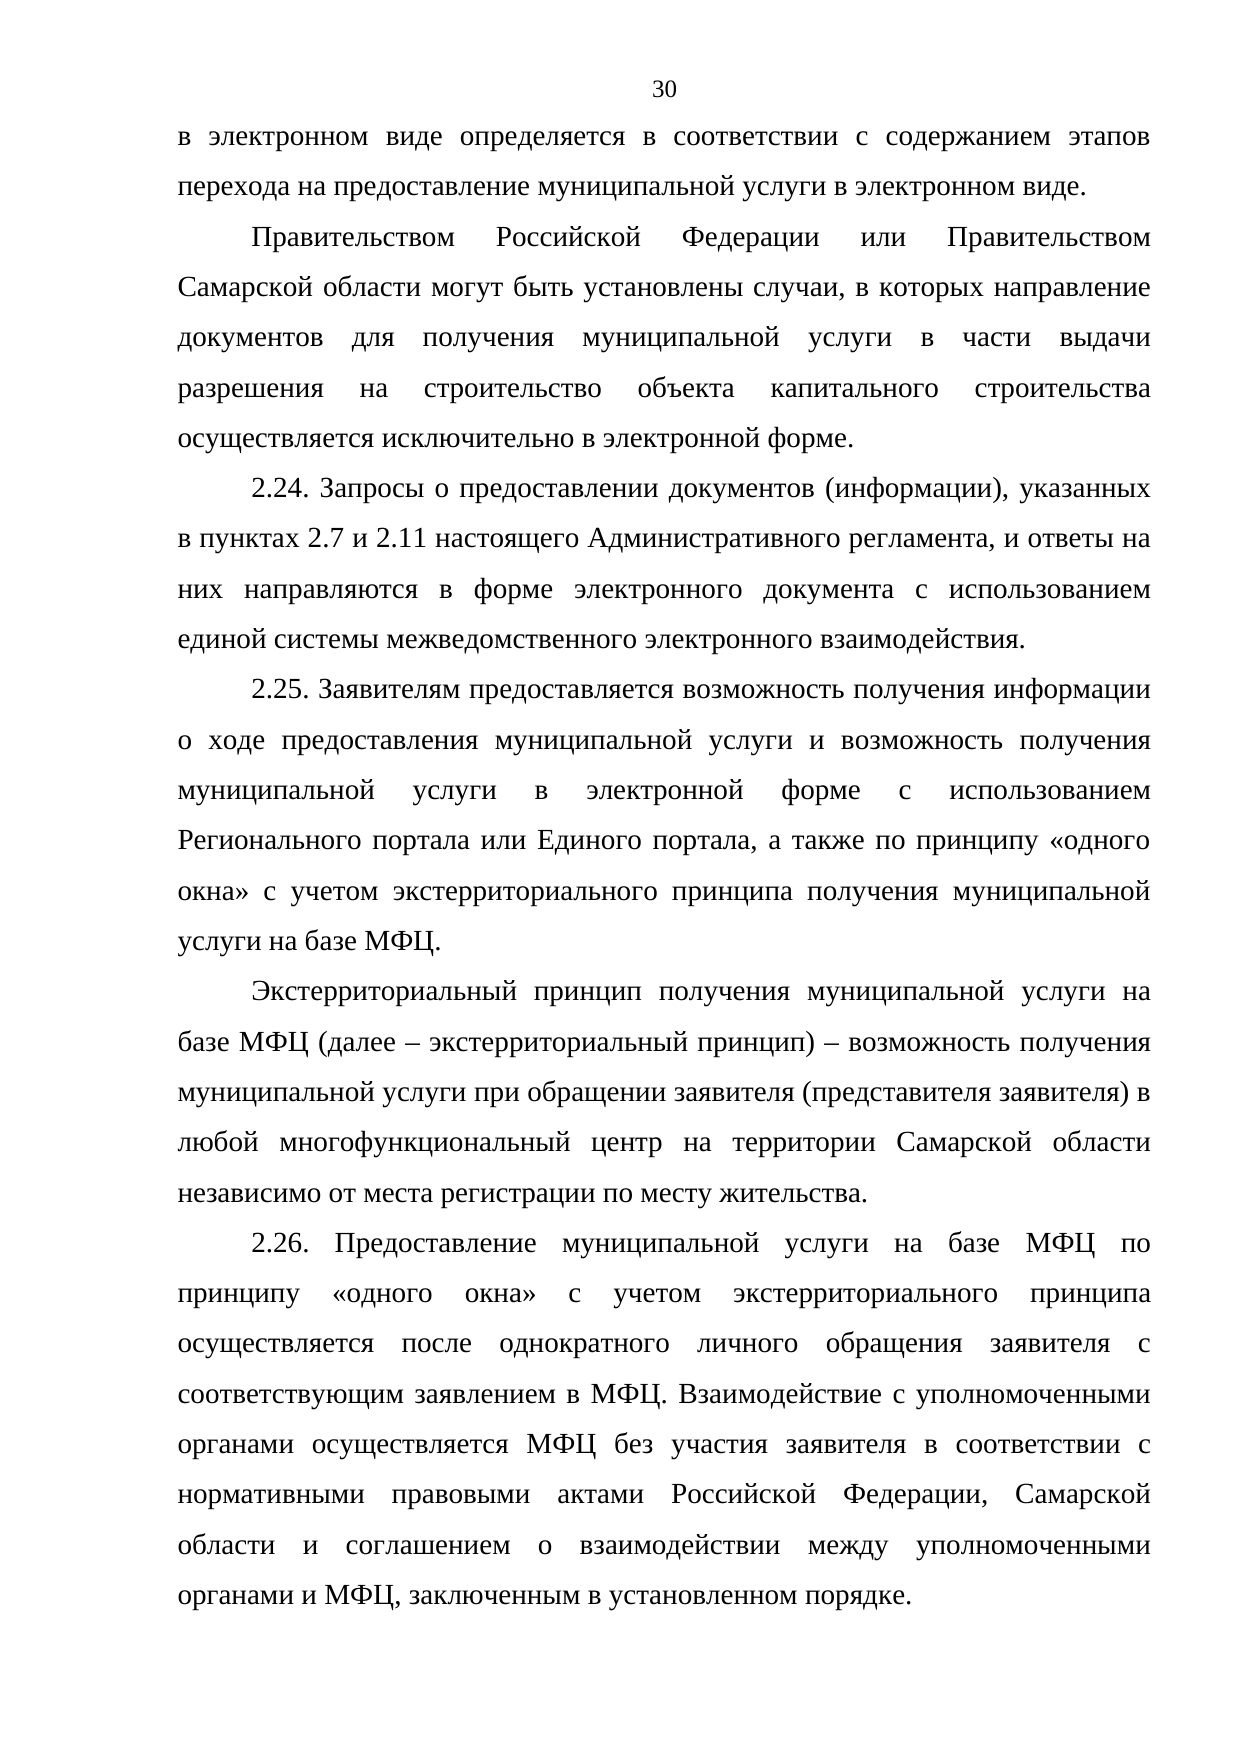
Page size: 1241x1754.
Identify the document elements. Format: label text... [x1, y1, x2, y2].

text Правительством Российской Федерации или Правительством Самарской области могут быть установлены случаи, в которых направление документов для получения муниципальной услуги в части выдачи разрешения на строительство объекта капитального строительства осуществляется исключительно в электронной форме. [177, 219, 1152, 453]
text Экстерриториальный принцип получения муниципальной услуги на базе МФЦ (далее – экстерриториальный принцип) – возможность получения муниципальной услуги при обращении заявителя (представителя заявителя) в любой многофункциональный центр на территории Самарской области независимо от места регистрации по месту жительства. [177, 973, 1152, 1208]
text 2.24. Запросы о предоставлении документов (информации), указанных в пунктах 2.7 и 2.11 настоящего Административного регламента, и ответы на них направляются в форме электронного документа с использованием единой системы межведомственного электронного взаимодействия. [177, 470, 1152, 655]
text 2.25. Заявителям предоставляется возможность получения информации о ходе предоставления муниципальной услуги и возможность получения муниципальной услуги в электронной форме с использованием Регионального портала или Единого портала, а также по принципу «одного окна» с учетом экстерриториального принципа получения муниципальной услуги на базе МФЦ. [177, 672, 1152, 957]
text 2.26. Предоставление муниципальной услуги на базе МФЦ по принципу «одного окна» с учетом экстерриториального принципа осуществляется после однократного личного обращения заявителя с соответствующим заявлением в МФЦ. Взаимодействие с уполномоченными органами осуществляется МФЦ без участия заявителя в соответствии с нормативными правовыми актами Российской Федерации, Самарской области и соглашением о взаимодействии между уполномоченными органами и МФЦ, заключенным в установленном порядке. [177, 1225, 1152, 1611]
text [177, 118, 1152, 202]
